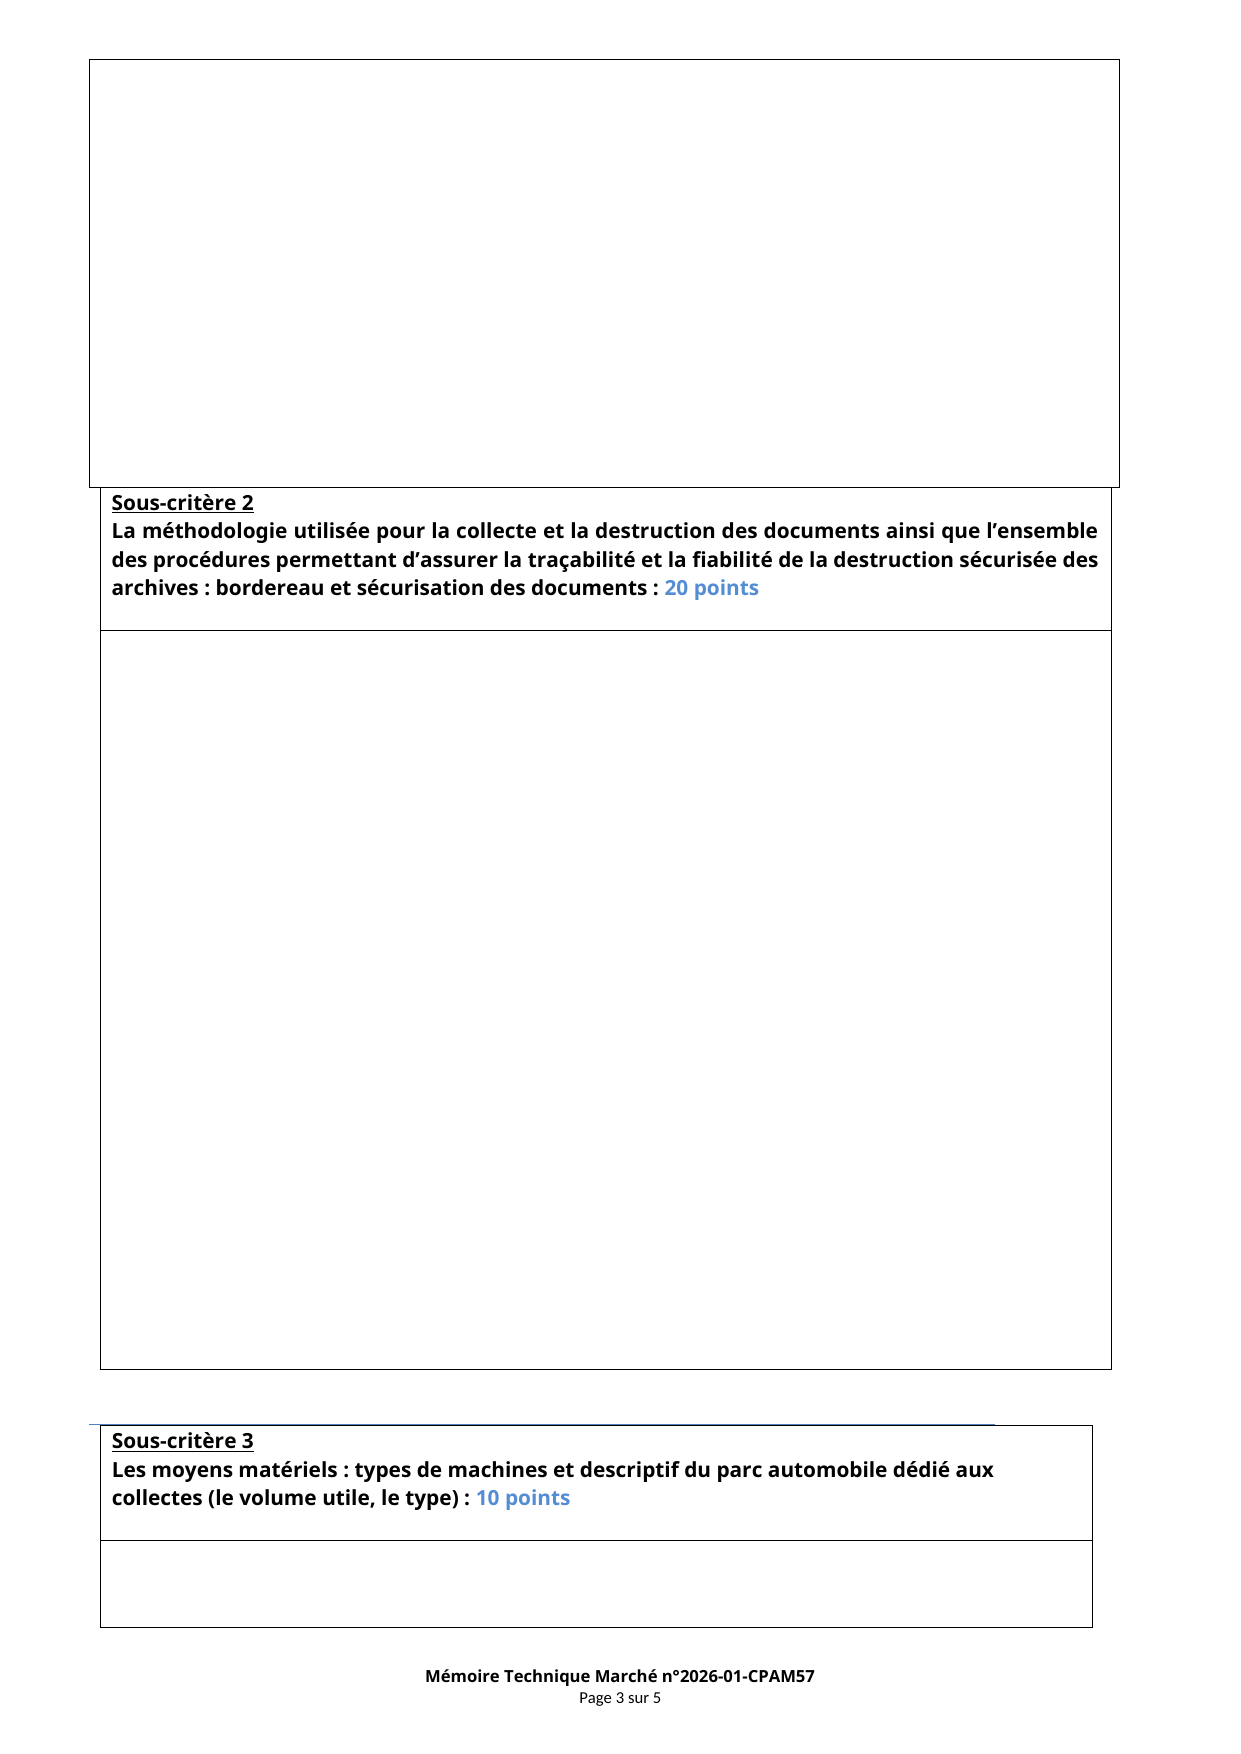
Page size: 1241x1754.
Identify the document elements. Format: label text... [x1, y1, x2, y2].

table_cell [101, 1541, 1092, 1627]
table_cell [101, 631, 1111, 1369]
table_cell Sous-critère 2 La méthodologie utilisée pour la collecte et la destruction des documents ainsi que l’ensemble des procédures permettant d’assurer la traçabilité et la fiabilité de la destruction sécurisée des archives : bordereau et sécurisation des documents : 20 points [101, 488, 1111, 630]
table_header Sous-critère 3 Les moyens matériels : types de machines et descriptif du parc automobile dédié aux collectes (le volume utile, le type) : 10 points [101, 1426, 1092, 1540]
table_cell [90, 60, 1119, 487]
